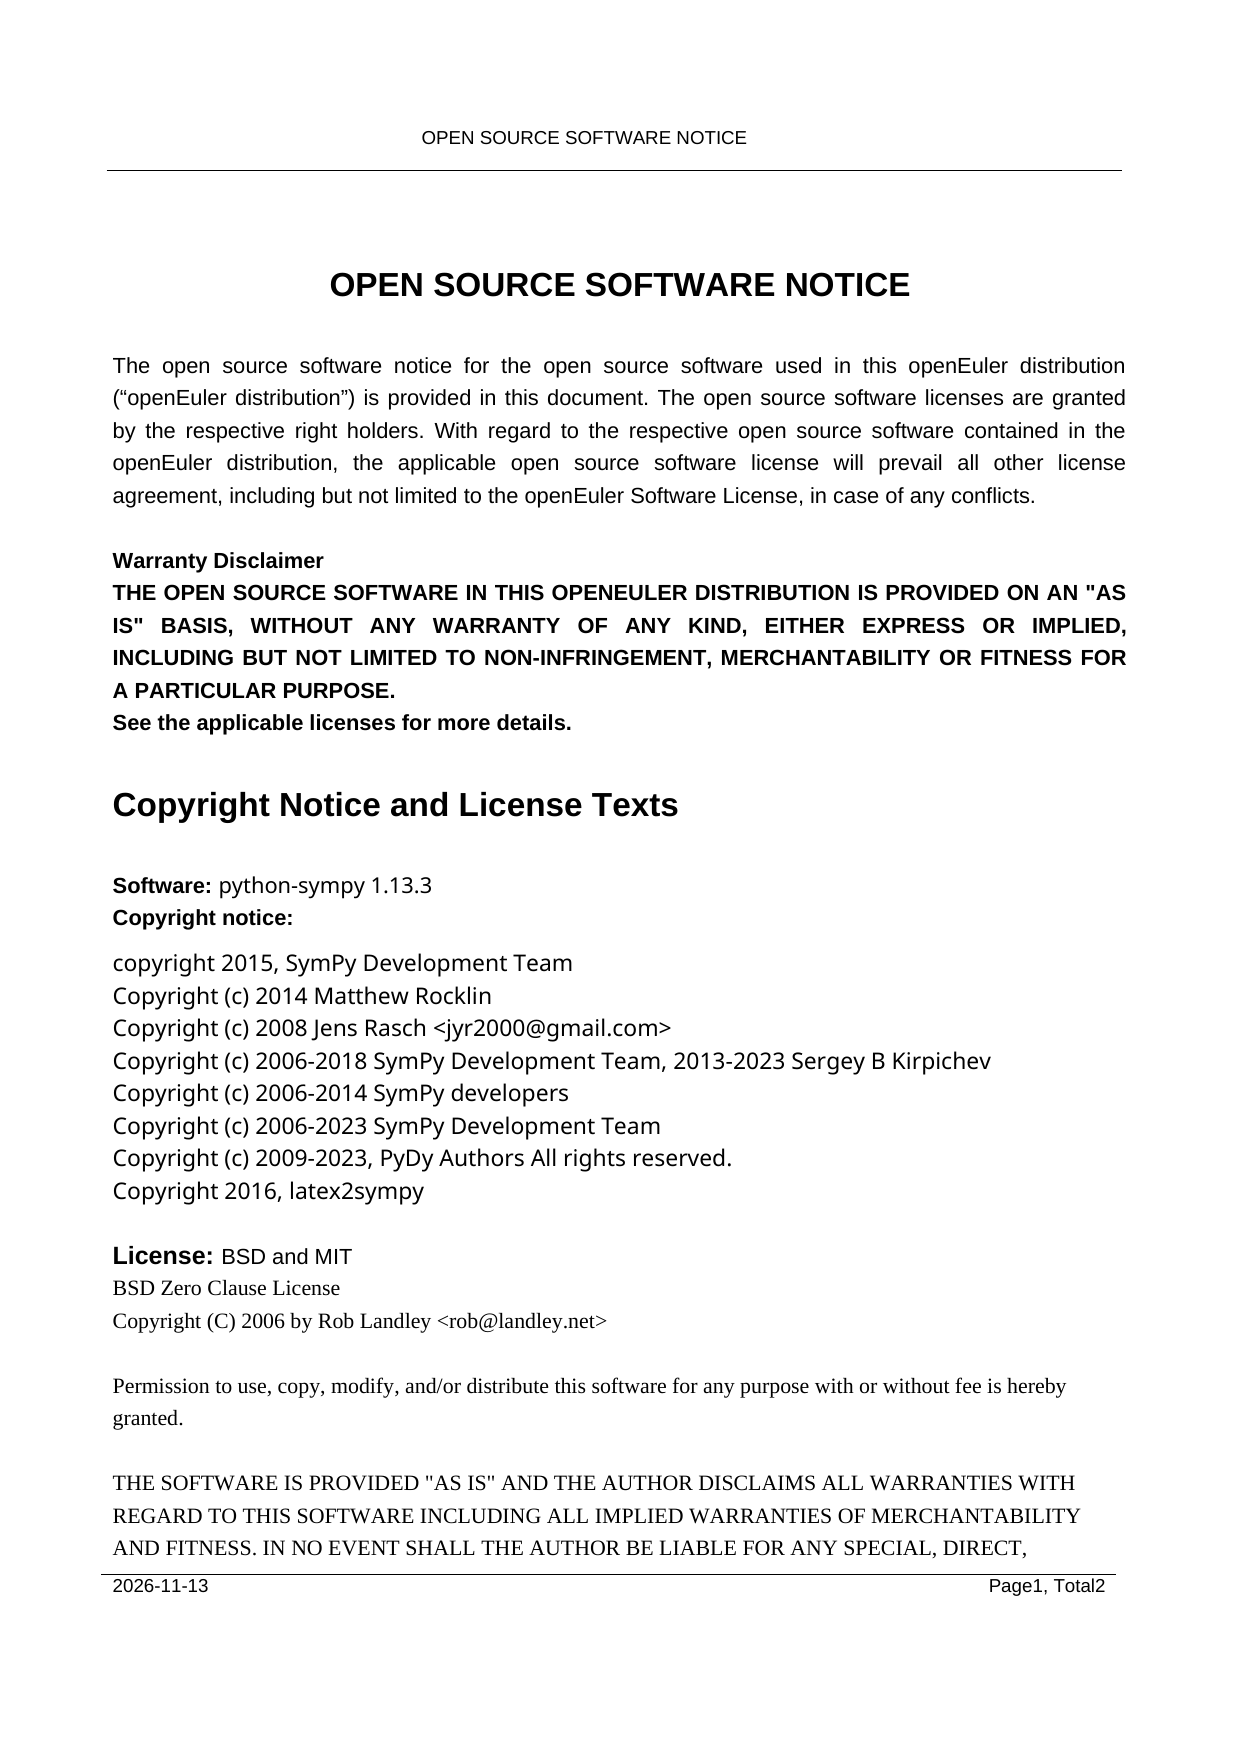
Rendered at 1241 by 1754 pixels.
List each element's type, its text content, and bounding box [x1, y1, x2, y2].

text The open source software notice for the open source software used in this openEuler distribution (“openEuler distribution”) is provided in this document. The open source software licenses are granted by the respective right holders. With regard to the respective open source software contained in the openEuler distribution, the applicable open source software license will prevail all other license agreement, including but not limited to the openEuler Software License, in case of any conflicts. [112, 349, 1128, 511]
text Copyright Notice and License Texts [112, 771, 1128, 836]
text Copyright notice: [112, 901, 1128, 934]
title Software: python-sympy 1.13.3 [112, 869, 1128, 901]
text Warranty Disclaimer [112, 544, 1128, 576]
text OPEN SOURCE SOFTWARE NOTICE [112, 251, 1128, 316]
text License: BSD and MIT [112, 1239, 1128, 1272]
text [112, 1272, 1128, 1564]
text THE OPEN SOURCE SOFTWARE IN THIS OPENEULER DISTRIBUTION IS PROVIDED ON AN "AS IS" BASIS, WITHOUT ANY WARRANTY OF ANY KIND, EITHER EXPRESS OR IMPLIED, INCLUDING BUT NOT LIMITED TO NON-INFRINGEMENT, MERCHANTABILITY OR FITNESS FOR A PARTICULAR PURPOSE. See the applicable licenses for more details. [112, 576, 1128, 739]
text copyright 2015, SymPy Development Team Copyright (c) 2014 Matthew Rocklin Copyright (c) 2008 Jens Rasch <jyr2000@gmail.com> Copyright (c) 2006-2018 SymPy Development Team, 2013-2023 Sergey B Kirpichev Copyright (c) 2006-2014 SymPy developers Copyright (c) 2006-2023 SymPy Development Team Copyright (c) 2009-2023, PyDy Authors All rights reserved. Copyright 2016, latex2sympy [112, 947, 1128, 1239]
